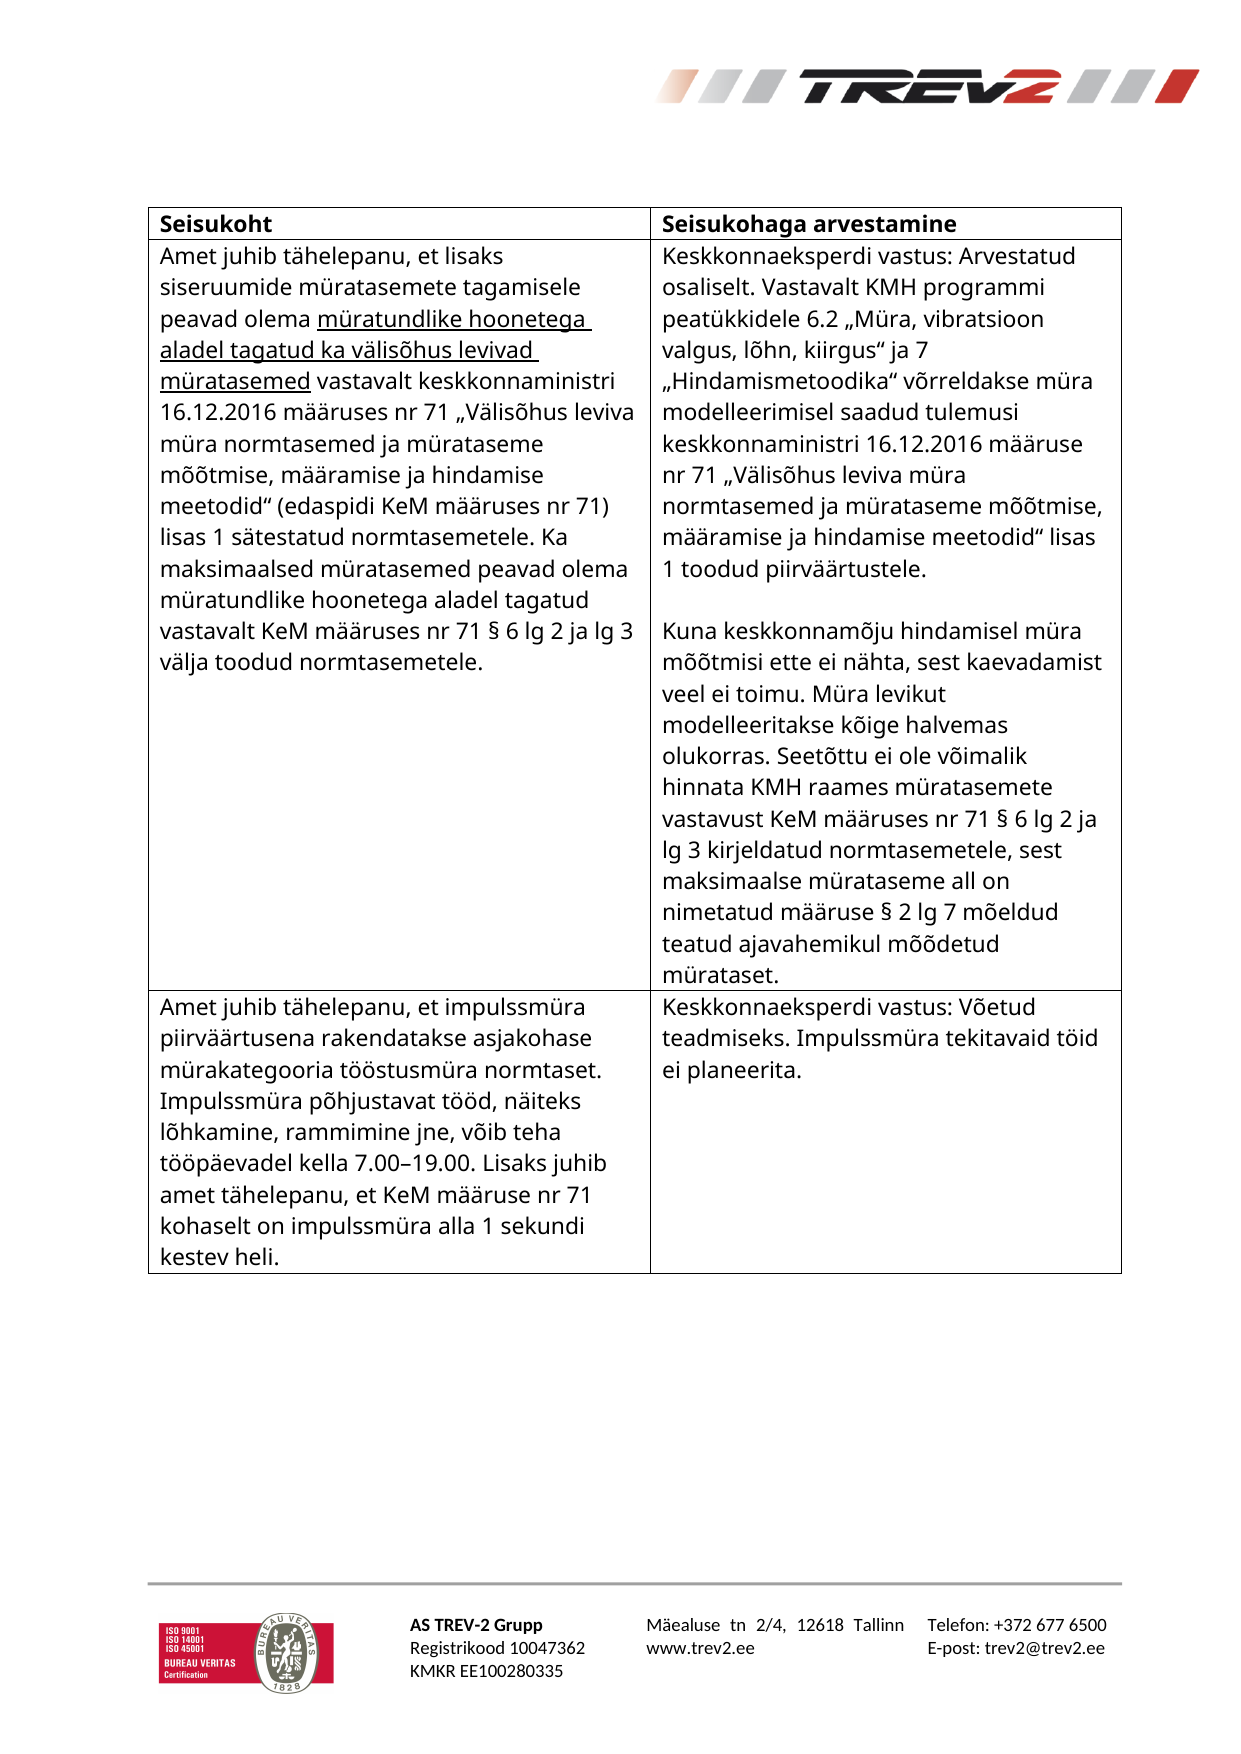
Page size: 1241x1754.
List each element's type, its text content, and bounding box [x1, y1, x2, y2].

picture [158, 1613, 334, 1694]
table_header Seisukoht [149, 208, 650, 239]
table_cell Amet juhib tähelepanu, et lisaks siseruumide müratasemete tagamisele peavad olema müratundlike hoonetega aladel tagatud ka välisõhus levivad müratasemed vastavalt keskkonnaministri 16.12.2016 määruses nr 71 „Välisõhus leviva müra normtasemed ja mürataseme mõõtmise, määramise ja hindamise meetodid“ (edaspidi KeM määruses nr 71) lisas 1 sätestatud normtasemetele. Ka maksimaalsed müratasemed peavad olema müratundlike hoonetega aladel tagatud vastavalt KeM määruses nr 71 § 6 lg 2 ja lg 3 välja toodud normtasemetele. [149, 240, 650, 990]
table_cell Keskkonnaeksperdi vastus: Võetud teadmiseks. Impulssmüra tekitavaid töid ei planeerita. [651, 991, 1121, 1272]
table_cell Keskkonnaeksperdi vastus: Arvestatud osaliselt. Vastavalt KMH programmi peatükkidele 6.2 „Müra, vibratsioon valgus, lõhn, kiirgus“ ja 7 „Hindamismetoodika“ võrreldakse müra modelleerimisel saadud tulemusi keskkonnaministri 16.12.2016 määruse nr 71 „Välisõhus leviva müra normtasemed ja mürataseme mõõtmise, määramise ja hindamise meetodid“ lisas 1 toodud piirväärtustele. Kuna keskkonnamõju hindamisel müra mõõtmisi ette ei nähta, sest kaevadamist veel ei toimu. Müra levikut modelleeritakse kõige halvemas olukorras. Seetõttu ei ole võimalik hinnata KMH raames müratasemete vastavust KeM määruses nr 71 § 6 lg 2 ja lg 3 kirjeldatud normtasemetele, sest maksimaalse mürataseme all on nimetatud määruse § 2 lg 7 mõeldud teatud ajavahemikul mõõdetud mürataset. [651, 240, 1121, 990]
table_cell Amet juhib tähelepanu, et impulssmüra piirväärtusena rakendatakse asjakohase mürakategooria tööstusmüra normtaset. Impulssmüra põhjustavat tööd, näiteks lõhkamine, rammimine jne, võib teha tööpäevadel kella 7.00–19.00. Lisaks juhib amet tähelepanu, et KeM määruse nr 71 kohaselt on impulssmüra alla 1 sekundi kestev heli. [149, 991, 650, 1272]
picture [650, 0, 1237, 125]
table_header Seisukohaga arvestamine [651, 208, 1121, 239]
